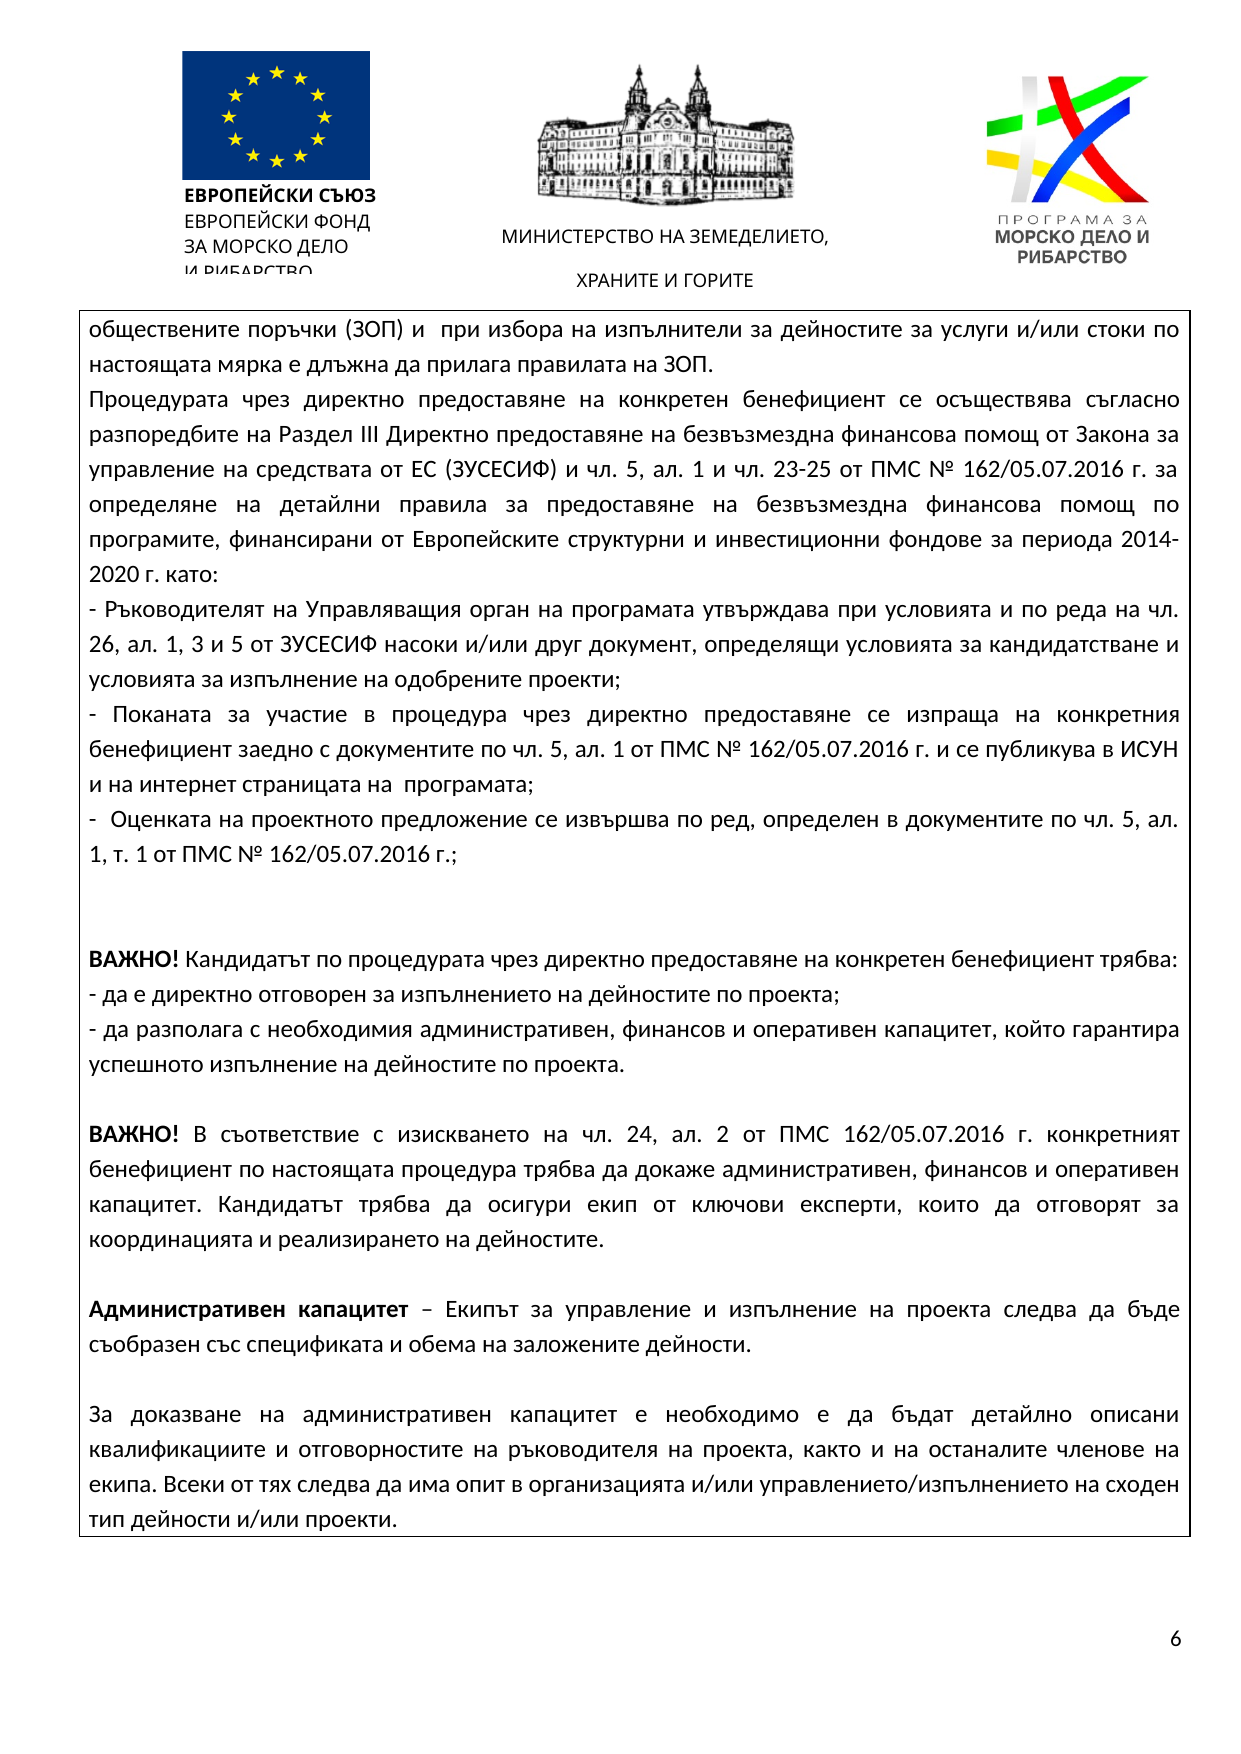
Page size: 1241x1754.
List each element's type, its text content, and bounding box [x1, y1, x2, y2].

text - Поканата за участие в процедура чрез директно предоставяне се изпраща на конкретния бенефициент заедно с документите по чл. 5, ал. 1 от ПМС № 162/05.07.2016 г. и се публикува в ИСУН и на интернет страницата на програмата; [80, 695, 1189, 799]
text За доказване на административен капацитет е необходимо е да бъдат детайлно описани квалификациите и отговорностите на ръководителя на проекта, както и на останалите членове на екипа. Всеки от тях следва да има опит в организацията и/или управлението/изпълнението на сходен тип дейности и/или проекти. [80, 1395, 1189, 1536]
text ВАЖНО! В съответствие с изискването на чл. 24, ал. 2 от ПМС 162/05.07.2016 г. конкретният бенефициент по настоящата процедура трябва да докаже административен, финансов и оперативен капацитет. Кандидатът трябва да осигури екип от ключови експерти, които да отговорят за координацията и реализирането на дейностите. [80, 1115, 1189, 1254]
text - Ръководителят на Управляващия орган на програмата утвърждава при условията и по реда на чл. 26, ал. 1, 3 и 5 от ЗУСЕСИФ насоки и/или друг документ, определящи условията за кандидатстване и условията за изпълнение на одобрените проекти; [80, 590, 1189, 694]
text - да е директно отговорен за изпълнението на дейностите по проекта; [80, 975, 1189, 1009]
text Процедурата чрез директно предоставяне на конкретен бенефициент се осъществява съгласно разпоредбите на Раздел III Директно предоставяне на безвъзмездна финансова помощ от Закона за управление на средствата от ЕС (ЗУСЕСИФ) и чл. 5, ал. 1 и чл. 23-25 от ПМС № 162/05.07.2016 г. за определяне на детайлни правила за предоставяне на безвъзмездна финансова помощ по програмите, финансирани от Европейските структурни и инвестиционни фондове за периода 2014-2020 г. като: [80, 380, 1189, 589]
text ВАЖНО! Кандидатът по процедурата чрез директно предоставяне на конкретен бенефициент трябва: [80, 940, 1189, 974]
text - Оценката на проектното предложение се извършва по ред, определен в документите по чл. 5, ал. 1, т. 1 от ПМС № 162/05.07.2016 г.; [80, 800, 1189, 869]
picture [531, 60, 807, 210]
text Административен капацитет – Екипът за управление и изпълнение на проекта следва да бъде съобразен със спецификата и обема на заложените дейности. [80, 1290, 1189, 1359]
text - да разполага с необходимия административен, финансов и оперативен капацитет, който гарантира успешното изпълнение на дейностите по проекта. [80, 1010, 1189, 1079]
picture [929, 43, 1201, 288]
